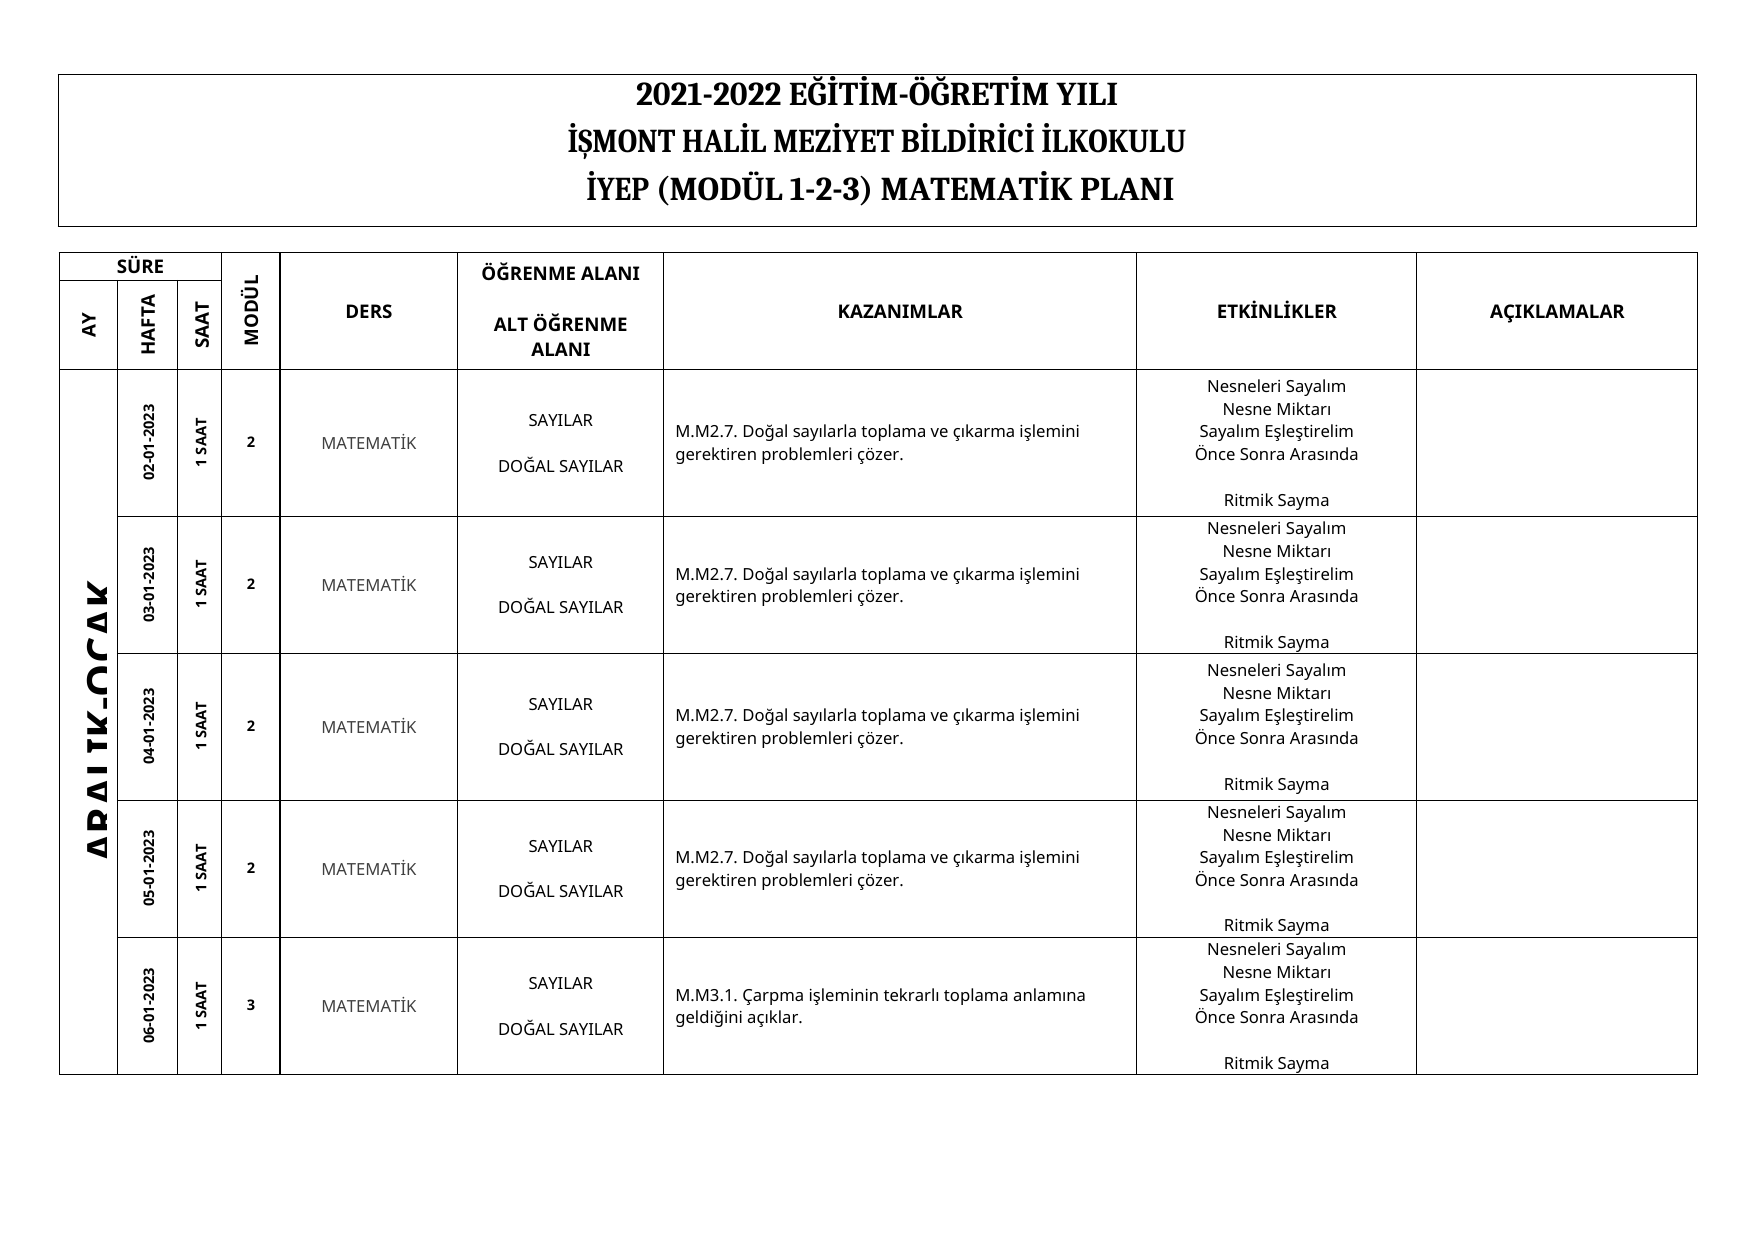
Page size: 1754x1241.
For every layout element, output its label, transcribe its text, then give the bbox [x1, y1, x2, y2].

table_cell 2 [222, 517, 279, 653]
table_cell SAYILAR DOĞAL SAYILAR [458, 801, 663, 937]
table_cell 2 [222, 654, 279, 799]
table_cell 1 SAAT [178, 370, 221, 516]
table_cell Nesneleri Sayalım Nesne Miktarı Sayalım Eşleştirelim Önce Sonra Arasında Ritmik Sayma [1137, 801, 1416, 937]
table_cell [1417, 938, 1697, 1074]
table_cell 06-01-2023 [118, 938, 177, 1074]
table_cell SAYILAR DOĞAL SAYILAR [458, 370, 663, 516]
table_cell M.M2.7. Doğal sayılarla toplama ve çıkarma işlemini gerektiren problemleri çözer. [664, 801, 1136, 937]
table_cell AY [60, 281, 117, 369]
table_cell SAYILAR DOĞAL SAYILAR [458, 938, 663, 1074]
table_cell 04-01-2023 [118, 654, 177, 799]
table_cell M.M3.1. Çarpma işleminin tekrarlı toplama anlamına geldiğini açıklar. [664, 938, 1136, 1074]
table_cell [1417, 654, 1697, 799]
table_cell Nesneleri Sayalım Nesne Miktarı Sayalım Eşleştirelim Önce Sonra Arasında Ritmik Sayma [1137, 938, 1416, 1074]
table_header AÇIKLAMALAR [1417, 253, 1697, 369]
table_cell 02-01-2023 [118, 370, 177, 516]
table_cell ARALIK-OCAK [60, 370, 117, 1074]
table_cell MATEMATİK [281, 370, 457, 516]
table_cell [1417, 517, 1697, 653]
table_cell M.M2.7. Doğal sayılarla toplama ve çıkarma işlemini gerektiren problemleri çözer. [664, 517, 1136, 653]
table_cell Nesneleri Sayalım Nesne Miktarı Sayalım Eşleştirelim Önce Sonra Arasında Ritmik Sayma [1137, 654, 1416, 799]
table_cell 05-01-2023 [118, 801, 177, 937]
table_cell 1 SAAT [178, 517, 221, 653]
table_header DERS [281, 253, 457, 369]
table_cell 1 SAAT [178, 654, 221, 799]
table_cell 2 [222, 801, 279, 937]
table_cell 2 [222, 370, 279, 516]
table_cell MATEMATİK [281, 801, 457, 937]
table_cell SAYILAR DOĞAL SAYILAR [458, 517, 663, 653]
table_cell MATEMATİK [281, 938, 457, 1074]
table_cell Nesneleri Sayalım Nesne Miktarı Sayalım Eşleştirelim Önce Sonra Arasında Ritmik Sayma [1137, 370, 1416, 516]
table_cell 03-01-2023 [118, 517, 177, 653]
table_cell MATEMATİK [281, 654, 457, 799]
table_cell [1417, 801, 1697, 937]
table_cell SAYILAR DOĞAL SAYILAR [458, 654, 663, 799]
table_header ÖĞRENME ALANI ALT ÖĞRENME ALANI [458, 253, 663, 369]
table_cell MATEMATİK [281, 517, 457, 653]
table_cell [1417, 370, 1697, 516]
table_cell M.M2.7. Doğal sayılarla toplama ve çıkarma işlemini gerektiren problemleri çözer. [664, 654, 1136, 799]
table_header MODÜL [222, 253, 279, 369]
table_header KAZANIMLAR [664, 253, 1136, 369]
table_header SÜRE [60, 253, 221, 280]
table_cell M.M2.7. Doğal sayılarla toplama ve çıkarma işlemini gerektiren problemleri çözer. [664, 370, 1136, 516]
table_cell HAFTA [118, 281, 177, 369]
table_cell Nesneleri Sayalım Nesne Miktarı Sayalım Eşleştirelim Önce Sonra Arasında Ritmik Sayma [1137, 517, 1416, 653]
table_cell 1 SAAT [178, 938, 221, 1074]
table_header ETKİNLİKLER [1137, 253, 1416, 369]
table_cell SAAT [178, 281, 221, 369]
table_cell 3 [222, 938, 279, 1074]
table_cell 1 SAAT [178, 801, 221, 937]
